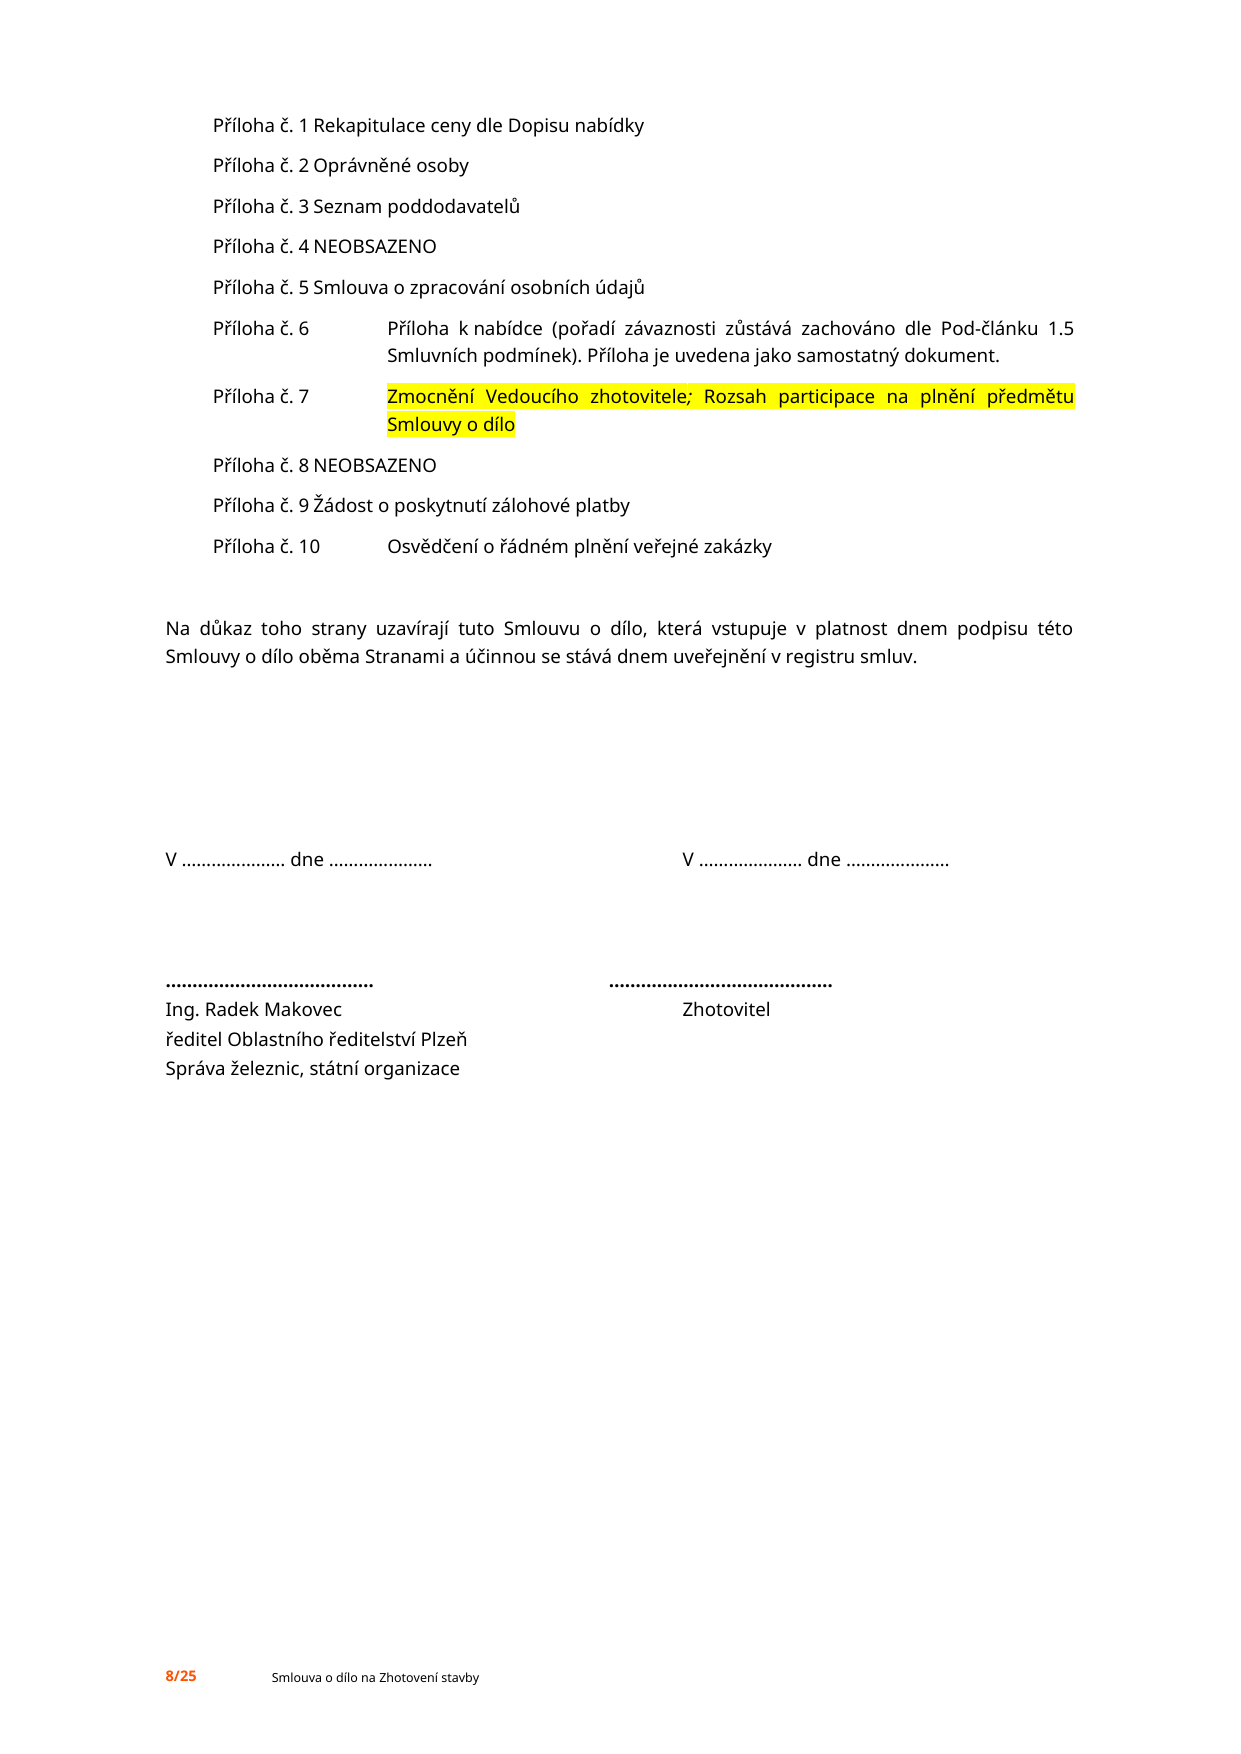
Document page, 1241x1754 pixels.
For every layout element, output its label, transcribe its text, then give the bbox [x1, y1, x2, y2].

text V ………………… dne ………………… V ………………… dne ………………… [165, 846, 1075, 871]
text Příloha č. 8 NEOBSAZENO [213, 452, 1075, 477]
text Příloha č. 6 Příloha k nabídce (pořadí závaznosti zůstává zachováno dle Pod-článku 1.5 Smluvních podmínek). Příloha je uvedena jako samostatný dokument. [213, 315, 1075, 368]
text Správa železnic, státní organizace [165, 1055, 1075, 1081]
text Příloha č. 3 Seznam poddodavatelů [213, 193, 1075, 219]
text Příloha č. 10 Osvědčení o řádném plnění veřejné zakázky [213, 533, 1075, 558]
text Příloha č. 4 NEOBSAZENO [213, 234, 1075, 259]
text Příloha č. 5 Smlouva o zpracování osobních údajů [213, 274, 1075, 300]
text ………………………………… …………………………………… [165, 967, 1075, 993]
text Na důkaz toho strany uzavírají tuto Smlouvu o dílo, která vstupuje v platnost dnem podpisu této Smlouvy o dílo oběma Stranami a účinnou se stává dnem uveřejnění v registru smluv. [165, 615, 1075, 669]
text Příloha č. 7 Zmocnění Vedoucího zhotovitele; Rozsah participace na plnění předmětu Smlouvy o dílo [213, 383, 1075, 437]
text ředitel Oblastního ředitelství Plzeň [165, 1026, 1075, 1051]
text Ing. Radek Makovec Zhotovitel [165, 997, 1075, 1022]
text Příloha č. 2 Oprávněné osoby [213, 153, 1075, 178]
text Příloha č. 9 Žádost o poskytnutí zálohové platby [213, 492, 1075, 518]
text Příloha č. 1 Rekapitulace ceny dle Dopisu nabídky [213, 112, 1075, 138]
